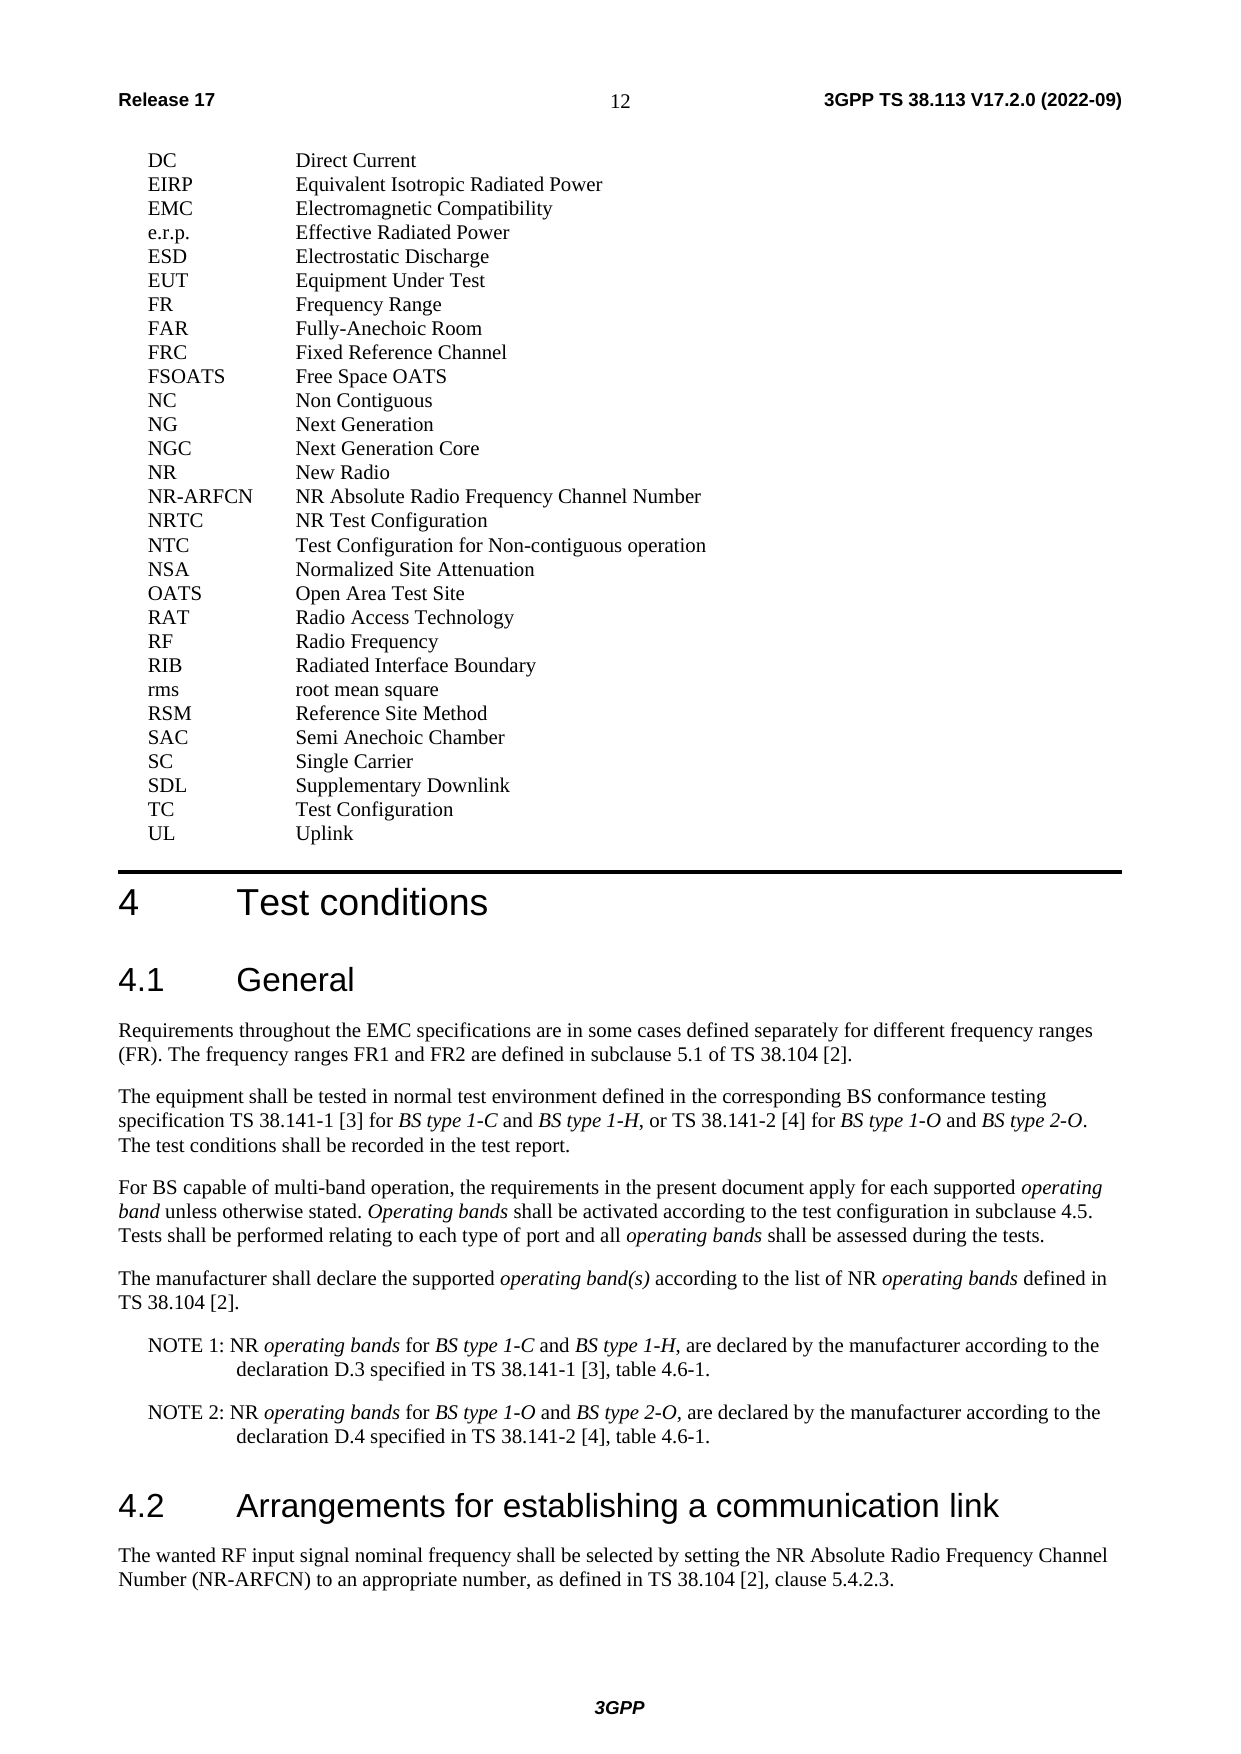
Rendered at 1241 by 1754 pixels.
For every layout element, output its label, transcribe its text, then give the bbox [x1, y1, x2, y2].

text FR Frequency Range [148, 292, 1122, 316]
text NRTC NR Test Configuration [148, 508, 1122, 532]
text SAC Semi Anechoic Chamber [148, 725, 1122, 749]
text EUT Equipment Under Test [148, 268, 1122, 292]
text NR-ARFCN NR Absolute Radio Frequency Channel Number [148, 484, 1122, 508]
text NOTE 1: NR operating bands for BS type 1-C and BS type 1-H, are declared by the manufacturer according to the declaration D.3 specified in TS 38.141-1 [3], table 4.6-1. [148, 1333, 1122, 1381]
text rms root mean square [148, 677, 1122, 701]
text ESD Electrostatic Discharge [148, 244, 1122, 268]
subtitle 4.2 Arrangements for establishing a communication link [118, 1486, 1122, 1524]
text NGC Next Generation Core [148, 436, 1122, 460]
text EMC Electromagnetic Compatibility [148, 196, 1122, 220]
text FSOATS Free Space OATS [148, 364, 1122, 388]
text NTC Test Configuration for Non-contiguous operation [148, 532, 1122, 557]
text Requirements throughout the EMC specifications are in some cases defined separately for different frequency ranges (FR). The frequency ranges FR1 and FR2 are defined in subclause 5.1 of TS 38.104 [2]. [118, 1017, 1122, 1066]
text NOTE 2: NR operating bands for BS type 1-O and BS type 2-O, are declared by the manufacturer according to the declaration D.4 specified in TS 38.141-2 [4], table 4.6-1. [148, 1400, 1122, 1448]
text UL Uplink [148, 821, 1122, 845]
text RF Radio Frequency [148, 629, 1122, 653]
text SC Single Carrier [148, 749, 1122, 773]
text SDL Supplementary Downlink [148, 773, 1122, 797]
text FRC Fixed Reference Channel [148, 340, 1122, 364]
text FAR Fully-Anechoic Room [148, 316, 1122, 340]
text NSA Normalized Site Attenuation [148, 557, 1122, 581]
text RSM Reference Site Method [148, 701, 1122, 725]
text The wanted RF input signal nominal frequency shall be selected by setting the NR Absolute Radio Frequency Channel Number (NR-ARFCN) to an appropriate number, as defined in TS 38.104 [2], clause 5.4.2.3. [118, 1543, 1122, 1591]
text NC Non Contiguous [148, 388, 1122, 412]
text The manufacturer shall declare the supported operating band(s) according to the list of NR operating bands defined in TS 38.104 [2]. [118, 1266, 1122, 1314]
text DC Direct Current [148, 147, 1122, 172]
subtitle 4 Test conditions [118, 874, 1122, 923]
text RAT Radio Access Technology [148, 605, 1122, 629]
text For BS capable of multi-band operation, the requirements in the present document apply for each supported operating band unless otherwise stated. Operating bands shall be activated according to the test configuration in subclause 4.5. Tests shall be performed relating to each type of port and all operating bands shall be assessed during the tests. [118, 1175, 1122, 1247]
text EIRP Equivalent Isotropic Radiated Power [148, 172, 1122, 196]
text RIB Radiated Interface Boundary [148, 653, 1122, 677]
text OATS Open Area Test Site [148, 581, 1122, 605]
text The equipment shall be tested in normal test environment defined in the corresponding BS conformance testing specification TS 38.141-1 [3] for BS type 1-C and BS type 1-H, or TS 38.141-2 [4] for BS type 1-O and BS type 2-O. The test conditions shall be recorded in the test report. [118, 1084, 1122, 1157]
subtitle 4.1 General [118, 960, 1122, 999]
text NR New Radio [148, 460, 1122, 484]
text NG Next Generation [148, 412, 1122, 436]
text TC Test Configuration [148, 797, 1122, 821]
text e.r.p. Effective Radiated Power [148, 220, 1122, 244]
